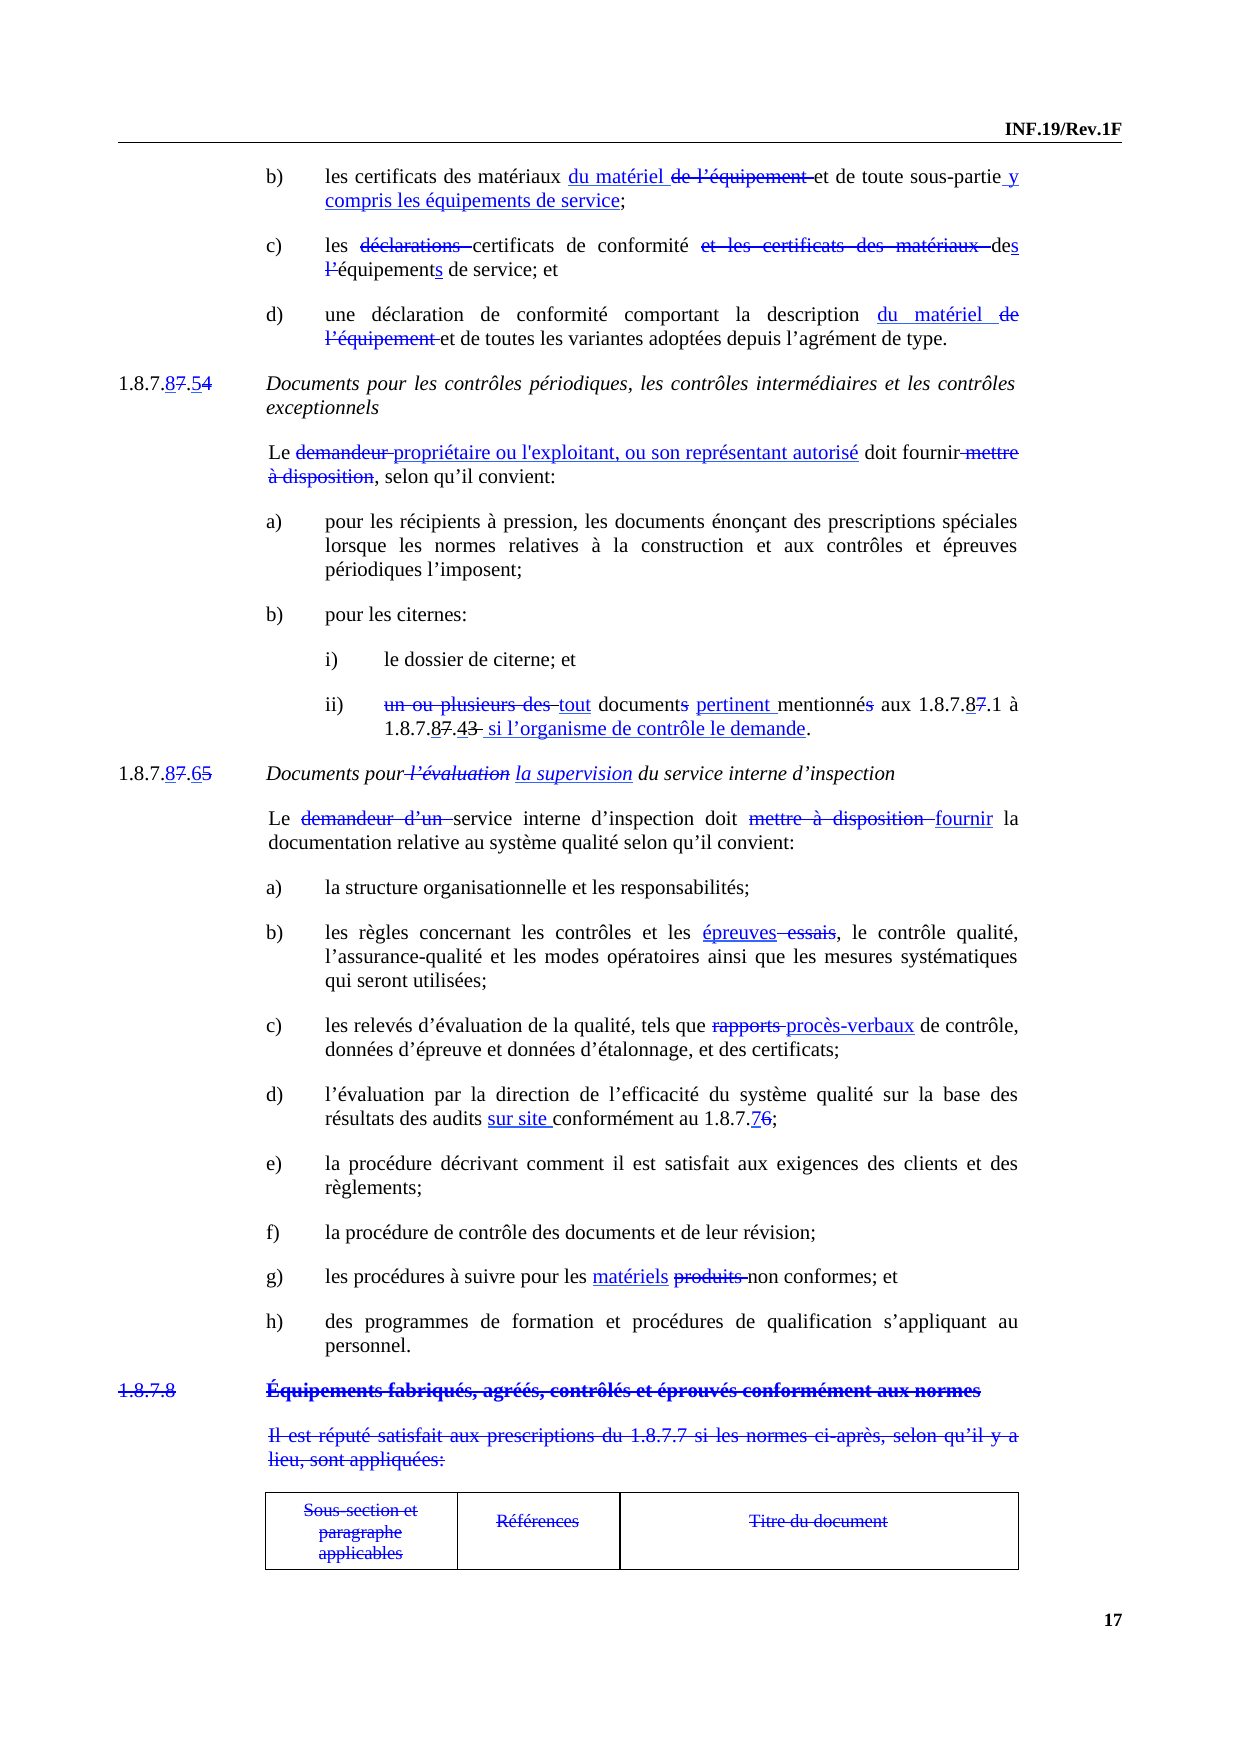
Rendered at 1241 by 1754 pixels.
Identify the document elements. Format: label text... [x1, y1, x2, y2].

text c) les déclarations certificats de conformité et les certificats des matériaux des l’équipements de service; et [266, 233, 1019, 281]
subtitle 1.8.7.87.54 Documents pour les contrôles périodiques, les contrôles intermédiaires et les contrôles exceptionnels [118, 371, 1019, 419]
subtitle 1.8.7.87.65 Documents pour l’évaluation la supervision du service interne d’inspection [118, 761, 1019, 785]
text a) la structure organisationnelle et les responsabilités; [266, 875, 1019, 899]
text ii) un ou plusieurs des tout documents pertinent mentionnés aux 1.8.7.87.1 à 1.8.7.87.43 si l’organisme de contrôle le demande. [325, 692, 1019, 740]
text Le demandeur d’un service interne d’inspection doit mettre à disposition fournir la documentation relative au système qualité selon qu’il convient: [268, 806, 1019, 854]
text Il est réputé satisfait aux prescriptions du 1.8.7.7 si les normes ci-après, selon qu’il y a lieu, sont appliquées: [268, 1423, 1019, 1436]
text Le demandeur propriétaire ou l'exploitant, ou son représentant autorisé doit fournir mettre à disposition, selon qu’il convient: [268, 440, 1019, 488]
text i) le dossier de citerne; et [325, 647, 1019, 671]
text e) la procédure décrivant comment il est satisfait aux exigences des clients et des règlements; [266, 1151, 1019, 1199]
text g) les procédures à suivre pour les matériels produits non conformes; et [266, 1264, 1019, 1288]
table_header Sous-section et paragraphe applicables [266, 1493, 457, 1569]
subtitle 1.8.7.8 Équipements fabriqués, agréés, contrôlés et éprouvés conformément aux normes [118, 1378, 1019, 1402]
text b) les certificats des matériaux du matériel de l’équipement et de toute sous-partie y compris les équipements de service; [266, 164, 1019, 212]
text f) la procédure de contrôle des documents et de leur révision; [266, 1219, 1019, 1244]
table_header Titre du document [621, 1493, 1018, 1569]
text d) une déclaration de conformité comportant la description du matériel de l’équipement et de toutes les variantes adoptées depuis l’agrément de type. [266, 302, 1019, 350]
text b) pour les citernes: [266, 602, 1019, 626]
text a) pour les récipients à pression, les documents énonçant des prescriptions spéciales lorsque les normes relatives à la construction et aux contrôles et épreuves périodiques l’imposent; [266, 509, 1019, 581]
text d) l’évaluation par la direction de l’efficacité du système qualité sur la base des résultats des audits sur site conformément au 1.8.7.76; [266, 1082, 1019, 1130]
table_header Références [458, 1493, 619, 1569]
text Il est réputé satisfait aux prescriptions du 1.8.7.7 si les normes ci-après, selon qu’il y a lieu, sont appliquées: [268, 1437, 1019, 1471]
text h) des programmes de formation et procédures de qualification s’appliquant au personnel. [266, 1309, 1019, 1357]
text c) les relevés d’évaluation de la qualité, tels que rapports procès-verbaux de contrôle, données d’épreuve et données d’étalonnage, et des certificats; [266, 1013, 1019, 1061]
text b) les règles concernant les contrôles et les épreuves essais, le contrôle qualité, l’assurance-qualité et les modes opératoires ainsi que les mesures systématiques qui seront utilisées; [266, 920, 1019, 992]
